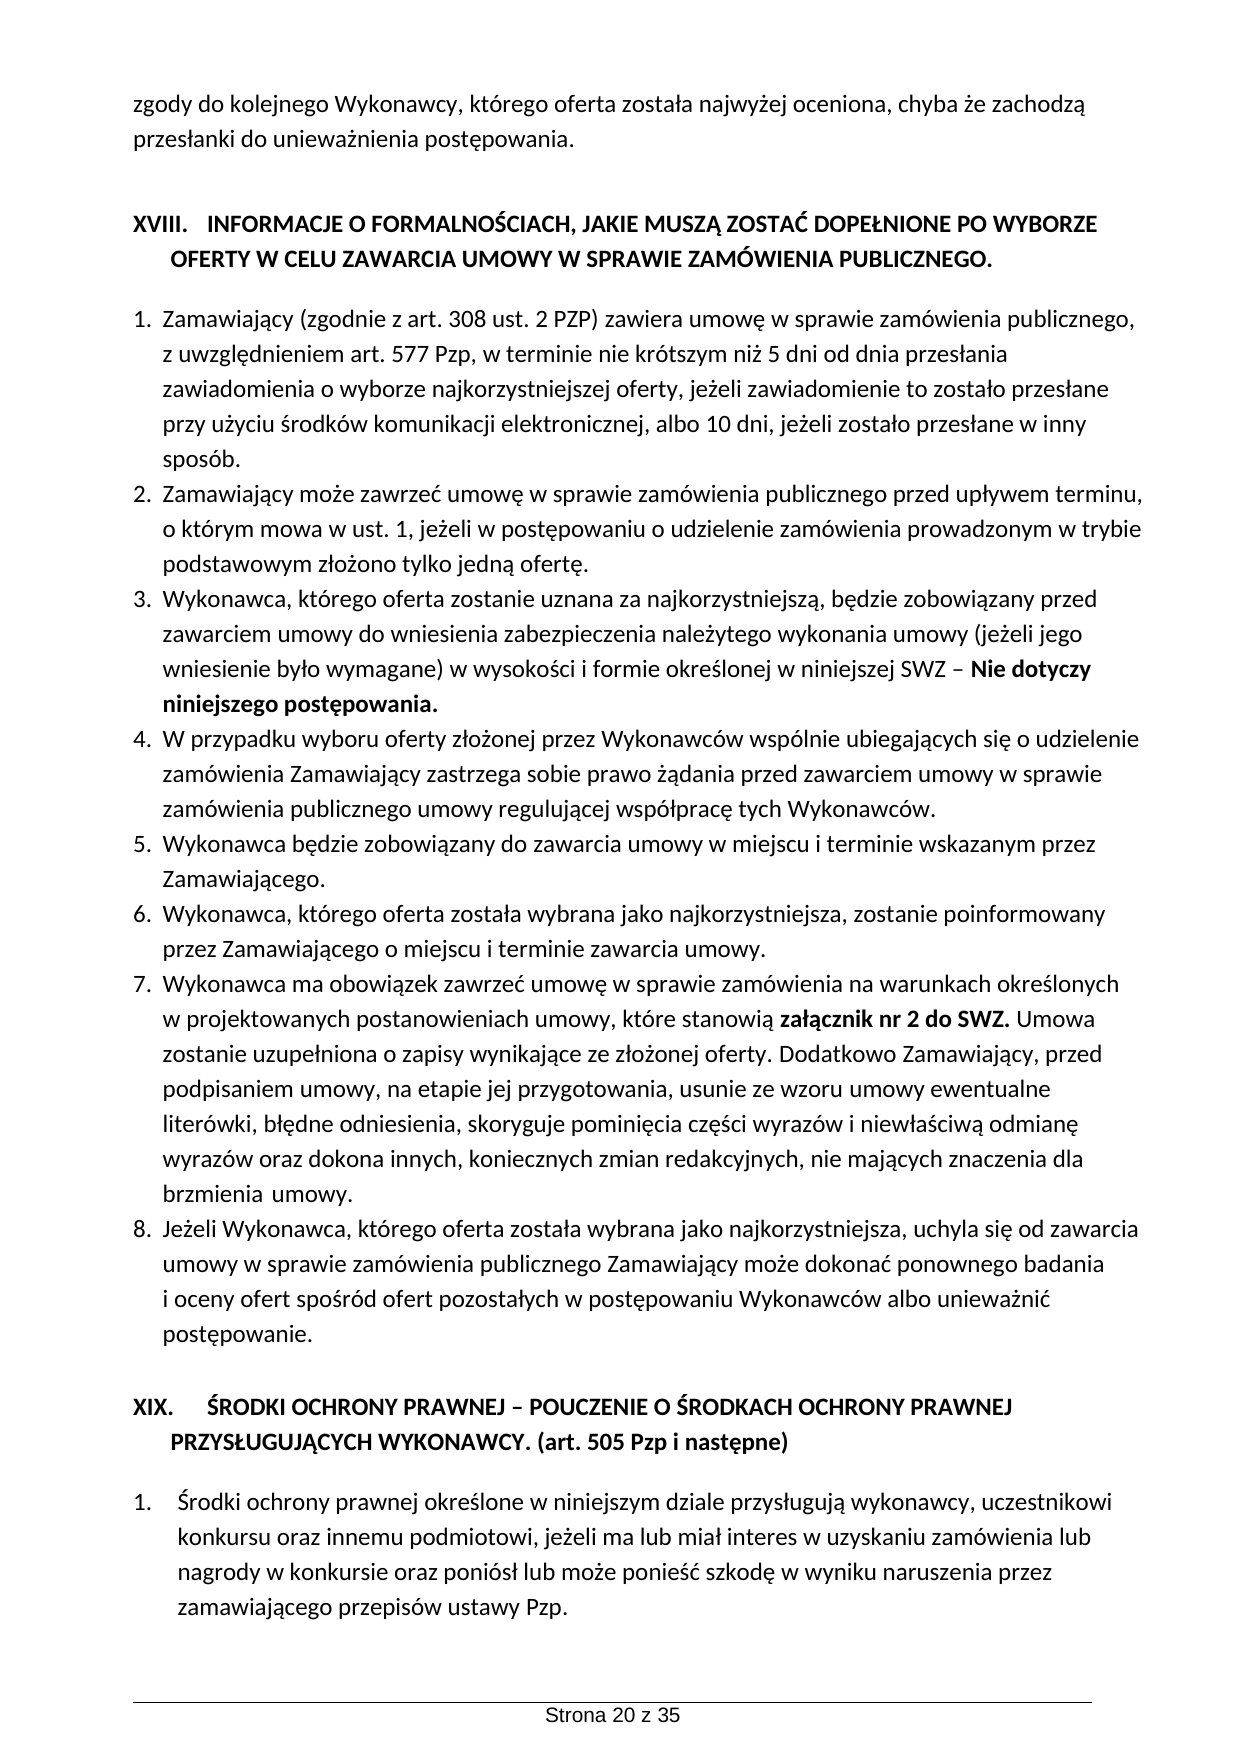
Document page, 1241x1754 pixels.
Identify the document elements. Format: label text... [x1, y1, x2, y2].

list Wykonawca, którego oferta została wybrana jako najkorzystniejsza, zostanie poinformowany przez Zamawiającego o miejscu i terminie zawarcia umowy. [133, 899, 1152, 964]
list Środki ochrony prawnej określone w niniejszym dziale przysługują wykonawcy, uczestnikowi konkursu oraz innemu podmiotowi, jeżeli ma lub miał interes w uzyskaniu zamówienia lub nagrody w konkursie oraz poniósł lub może ponieść szkodę w wyniku naruszenia przez zamawiającego przepisów ustawy Pzp. [133, 1486, 1152, 1622]
list Zamawiający może zawrzeć umowę w sprawie zamówienia publicznego przed upływem terminu, o którym mowa w ust. 1, jeżeli w postępowaniu o udzielenie zamówienia prowadzonym w trybie podstawowym złożono tylko jedną ofertę. [133, 479, 1152, 579]
list Zamawiający (zgodnie z art. 308 ust. 2 PZP) zawiera umowę w sprawie zamówienia publicznego, z uwzględnieniem art. 577 Pzp, w terminie nie krótszym niż 5 dni od dnia przesłania zawiadomienia o wyborze najkorzystniejszej oferty, jeżeli zawiadomienie to zostało przesłane przy użyciu środków komunikacji elektronicznej, albo 10 dni, jeżeli zostało przesłane w inny sposób. [133, 304, 1152, 474]
subtitle ŚRODKI OCHRONY PRAWNEJ – POUCZENIE O ŚRODKACH OCHRONY PRAWNEJ PRZYSŁUGUJĄCYCH WYKONAWCY. (art. 505 Pzp i następne) [133, 1391, 1152, 1457]
list Wykonawca, którego oferta zostanie uznana za najkorzystniejszą, będzie zobowiązany przed zawarciem umowy do wniesienia zabezpieczenia należytego wykonania umowy (jeżeli jego wniesienie było wymagane) w wysokości i formie określonej w niniejszej SWZ – Nie dotyczy niniejszego postępowania. [133, 584, 1152, 719]
list Jeżeli Wykonawca, którego oferta została wybrana jako najkorzystniejsza, uchyla się od zawarcia umowy w sprawie zamówienia publicznego Zamawiający może dokonać ponownego badania i oceny ofert spośród ofert pozostałych w postępowaniu Wykonawców albo unieważnić postępowanie. [133, 1214, 1152, 1349]
list W przypadku wyboru oferty złożonej przez Wykonawców wspólnie ubiegających się o udzielenie zamówienia Zamawiający zastrzega sobie prawo żądania przed zawarciem umowy w sprawie zamówienia publicznego umowy regulującej współpracę tych Wykonawców. [133, 724, 1152, 824]
list Wykonawca ma obowiązek zawrzeć umowę w sprawie zamówienia na warunkach określonych w projektowanych postanowieniach umowy, które stanowią załącznik nr 2 do SWZ. Umowa zostanie uzupełniona o zapisy wynikające ze złożonej oferty. Dodatkowo Zamawiający, przed podpisaniem umowy, na etapie jej przygotowania, usunie ze wzoru umowy ewentualne literówki, błędne odniesienia, skoryguje pominięcia części wyrazów i niewłaściwą odmianę wyrazów oraz dokona innych, koniecznych zmian redakcyjnych, nie mających znaczenia dla brzmienia umowy. [133, 969, 1152, 1209]
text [133, 89, 1152, 154]
list Wykonawca będzie zobowiązany do zawarcia umowy w miejscu i terminie wskazanym przez Zamawiającego. [133, 829, 1152, 894]
subtitle INFORMACJE O FORMALNOŚCIACH, JAKIE MUSZĄ ZOSTAĆ DOPEŁNIONE PO WYBORZE OFERTY W CELU ZAWARCIA UMOWY W SPRAWIE ZAMÓWIENIA PUBLICZNEGO. [133, 209, 1152, 274]
